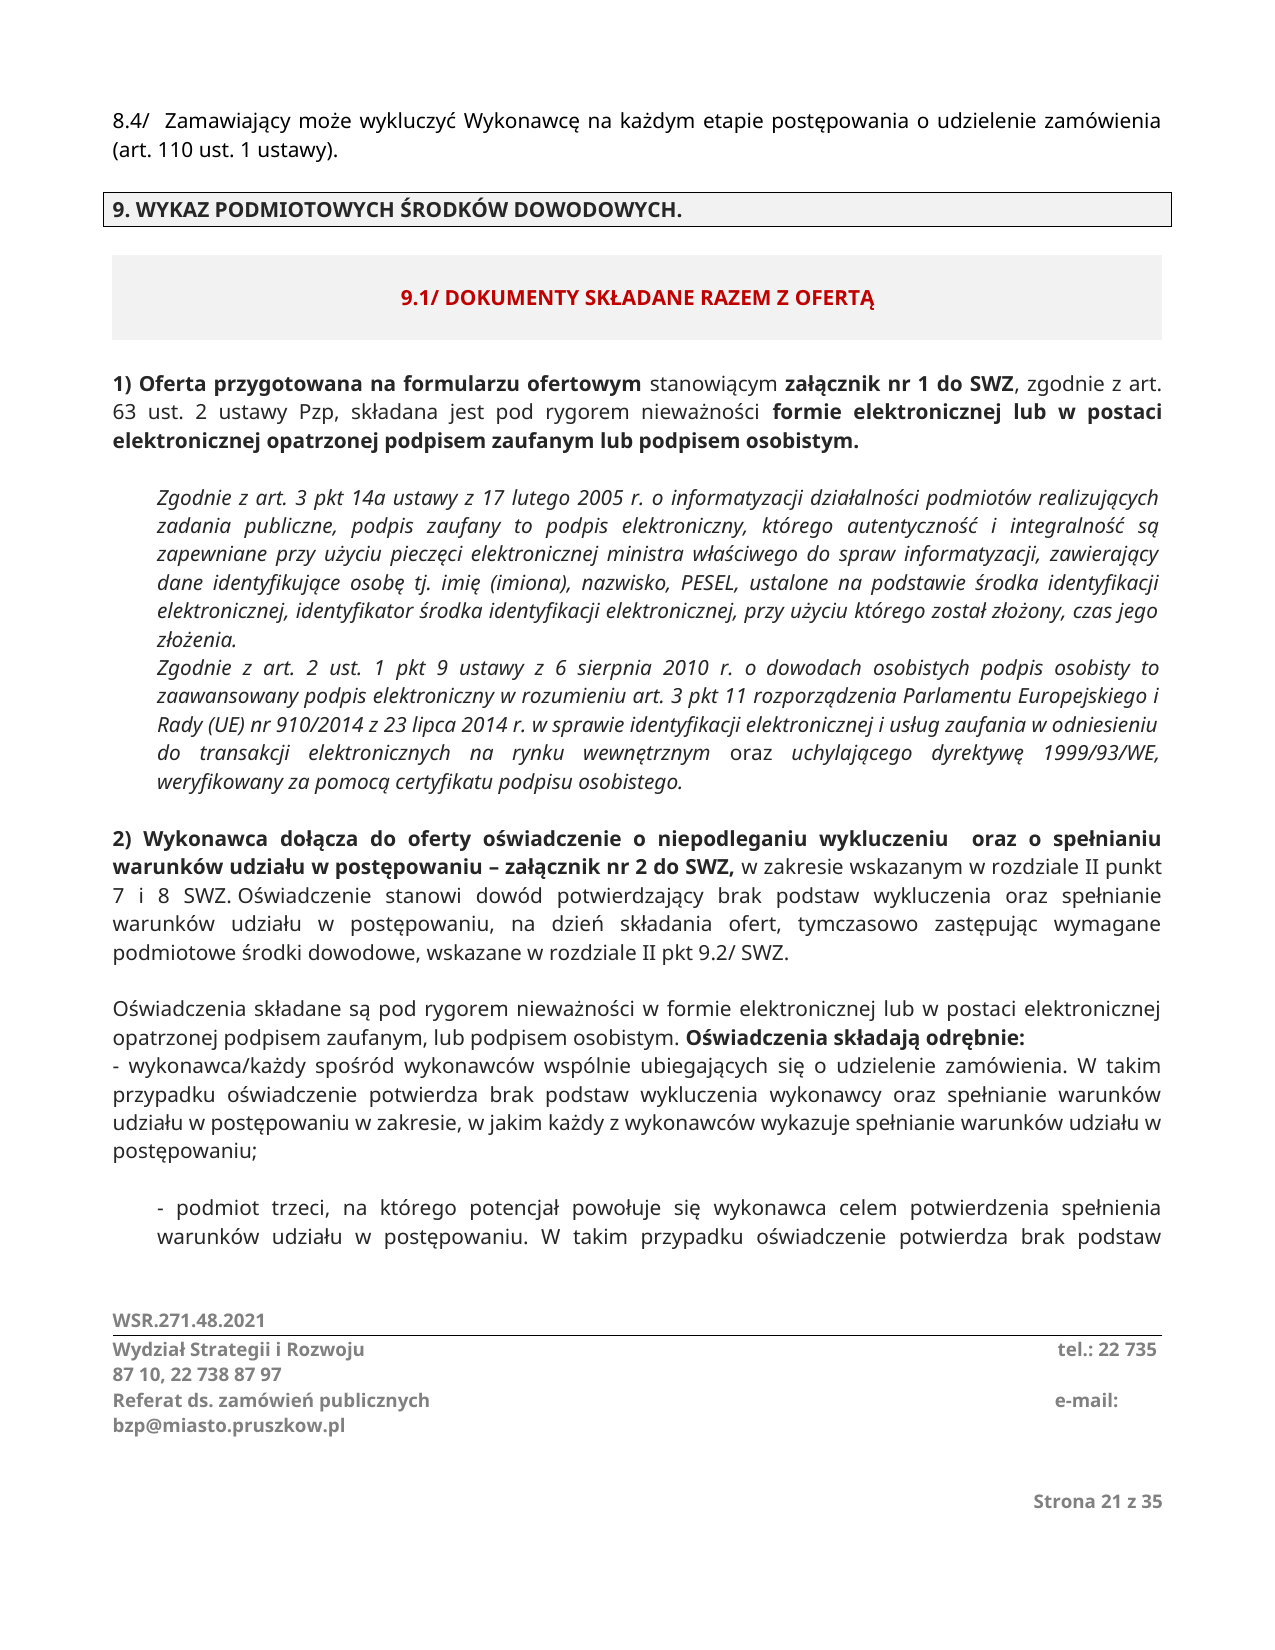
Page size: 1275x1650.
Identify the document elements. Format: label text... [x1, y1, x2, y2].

text 9.1/ DOKUMENTY SKŁADANE RAZEM Z OFERTĄ [112, 283, 1162, 312]
text - wykonawca/każdy spośród wykonawców wspólnie ubiegających się o udzielenie zamówienia. W takim przypadku oświadczenie potwierdza brak podstaw wykluczenia wykonawcy oraz spełnianie warunków udziału w postępowaniu w zakresie, w jakim każdy z wykonawców wykazuje spełnianie warunków udziału w postępowaniu; [112, 1051, 1162, 1165]
text Zgodnie z art. 2 ust. 1 pkt 9 ustawy z 6 sierpnia 2010 r. o dowodach osobistych podpis osobisty to zaawansowany podpis elektroniczny w rozumieniu art. 3 pkt 11 rozporządzenia Parlamentu Europejskiego i Rady (UE) nr 910/2014 z 23 lipca 2014 r. w sprawie identyfikacji elektronicznej i usług zaufania w odniesieniu do transakcji elektronicznych na rynku wewnętrznym oraz uchylającego dyrektywę 1999/93/WE, weryfikowany za pomocą certyfikatu podpisu osobistego. [157, 653, 1162, 795]
text Zgodnie z art. 3 pkt 14a ustawy z 17 lutego 2005 r. o informatyzacji działalności podmiotów realizujących zadania publiczne, podpis zaufany to podpis elektroniczny, którego autentyczność i integralność są zapewniane przy użyciu pieczęci elektronicznej ministra właściwego do spraw informatyzacji, zawierający dane identyfikujące osobę tj. imię (imiona), nazwisko, PESEL, ustalone na podstawie środka identyfikacji elektronicznej, identyfikator środka identyfikacji elektronicznej, przy użyciu którego został złożony, czas jego złożenia. [157, 483, 1162, 653]
text 1) Oferta przygotowana na formularzu ofertowym stanowiącym załącznik nr 1 do SWZ, zgodnie z art. 63 ust. 2 ustawy Pzp, składana jest pod rygorem nieważności formie elektronicznej lub w postaci elektronicznej opatrzonej podpisem zaufanym lub podpisem osobistym. [112, 369, 1162, 454]
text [157, 1193, 1162, 1250]
text Oświadczenia składane są pod rygorem nieważności w formie elektronicznej lub w postaci elektronicznej opatrzonej podpisem zaufanym, lub podpisem osobistym. Oświadczenia składają odrębnie: [112, 994, 1162, 1051]
text 2) Wykonawca dołącza do oferty oświadczenie o niepodleganiu wykluczeniu oraz o spełnianiu warunków udziału w postępowaniu – załącznik nr 2 do SWZ, w zakresie wskazanym w rozdziale II punkt 7 i 8 SWZ. Oświadczenie stanowi dowód potwierdzający brak podstaw wykluczenia oraz spełnianie warunków udziału w postępowaniu, na dzień składania ofert, tymczasowo zastępując wymagane podmiotowe środki dowodowe, wskazane w rozdziale II pkt 9.2/ SWZ. [112, 824, 1162, 966]
text 9. WYKAZ PODMIOTOWYCH ŚRODKÓW DOWODOWYCH. [104, 193, 1171, 226]
text 8.4/ Zamawiający może wykluczyć Wykonawcę na każdym etapie postępowania o udzielenie zamówienia (art. 110 ust. 1 ustawy). [112, 107, 1162, 163]
